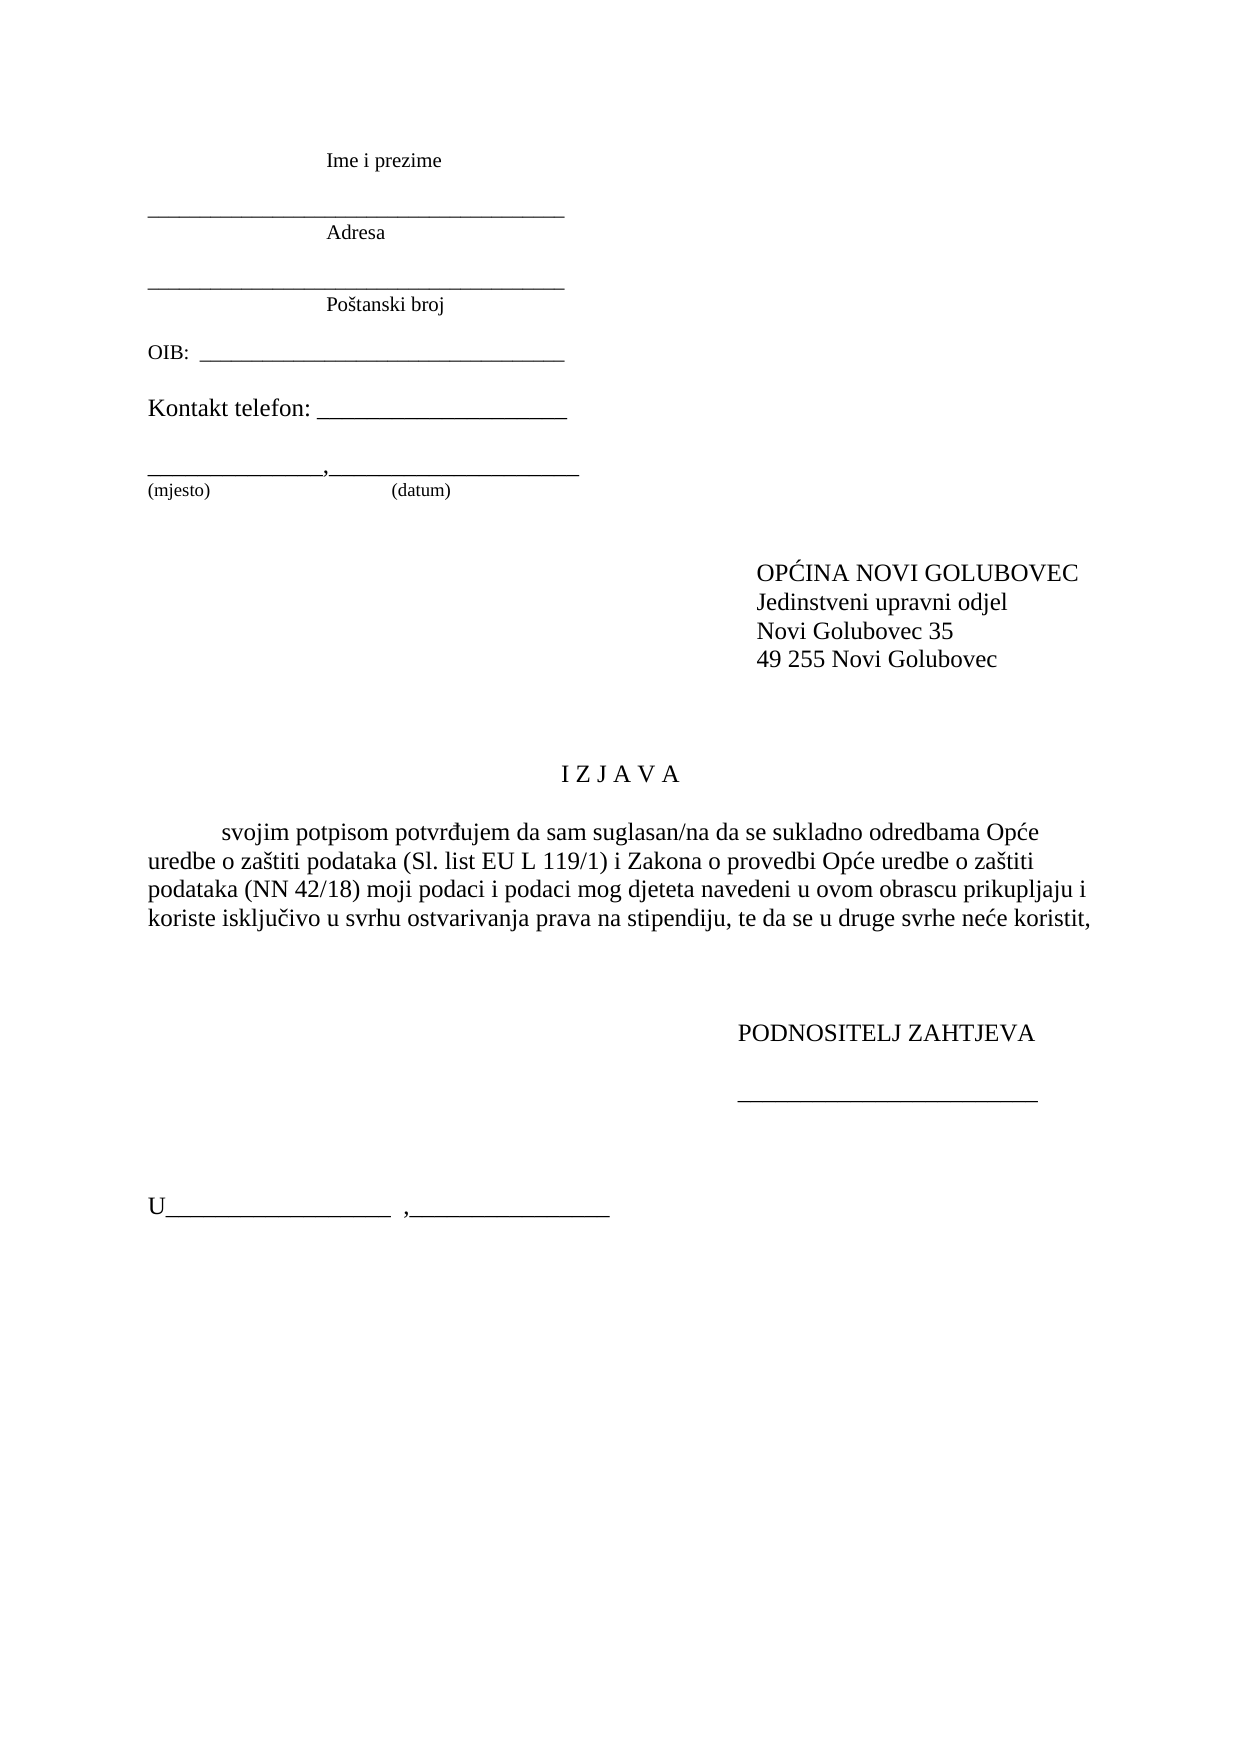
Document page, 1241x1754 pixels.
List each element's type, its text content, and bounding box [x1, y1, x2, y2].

text Poštanski broj [148, 292, 1093, 316]
text ________________________________________ [148, 268, 1093, 292]
text U__________________ ,________________ [148, 1191, 1093, 1219]
text ______________,____________________ [148, 450, 1093, 479]
text ________________________ [738, 1076, 1093, 1104]
text svojim potpisom potvrđujem da sam suglasan/na da se sukladno odredbama Opće uredbe o zaštiti podataka (Sl. list EU L 119/1) i Zakona o provedbi Opće uredbe o zaštiti podataka (NN 42/18) moji podaci i podaci mog djeteta navedeni u ovom obrascu prikupljaju i koriste isključivo u svrhu ostvarivanja prava na stipendiju, te da se u druge svrhe neće koristit, [148, 817, 1093, 932]
text OIB: ___________________________________ [148, 340, 1093, 364]
text PODNOSITELJ ZAHTJEVA [148, 1018, 1093, 1047]
text ________________________________________ [148, 196, 1093, 220]
text Novi Golubovec 35 [148, 616, 1093, 644]
text (mjesto) (datum) [148, 479, 1093, 501]
text I Z J A V A [148, 759, 1093, 788]
text 49 255 Novi Golubovec [148, 644, 1093, 673]
text Ime i prezime [148, 148, 1093, 172]
text Kontakt telefon: ____________________ [148, 393, 1093, 422]
text Adresa [148, 220, 1093, 244]
text Jedinstveni upravni odjel [148, 587, 1093, 616]
text OPĆINA NOVI GOLUBOVEC [148, 558, 1093, 587]
